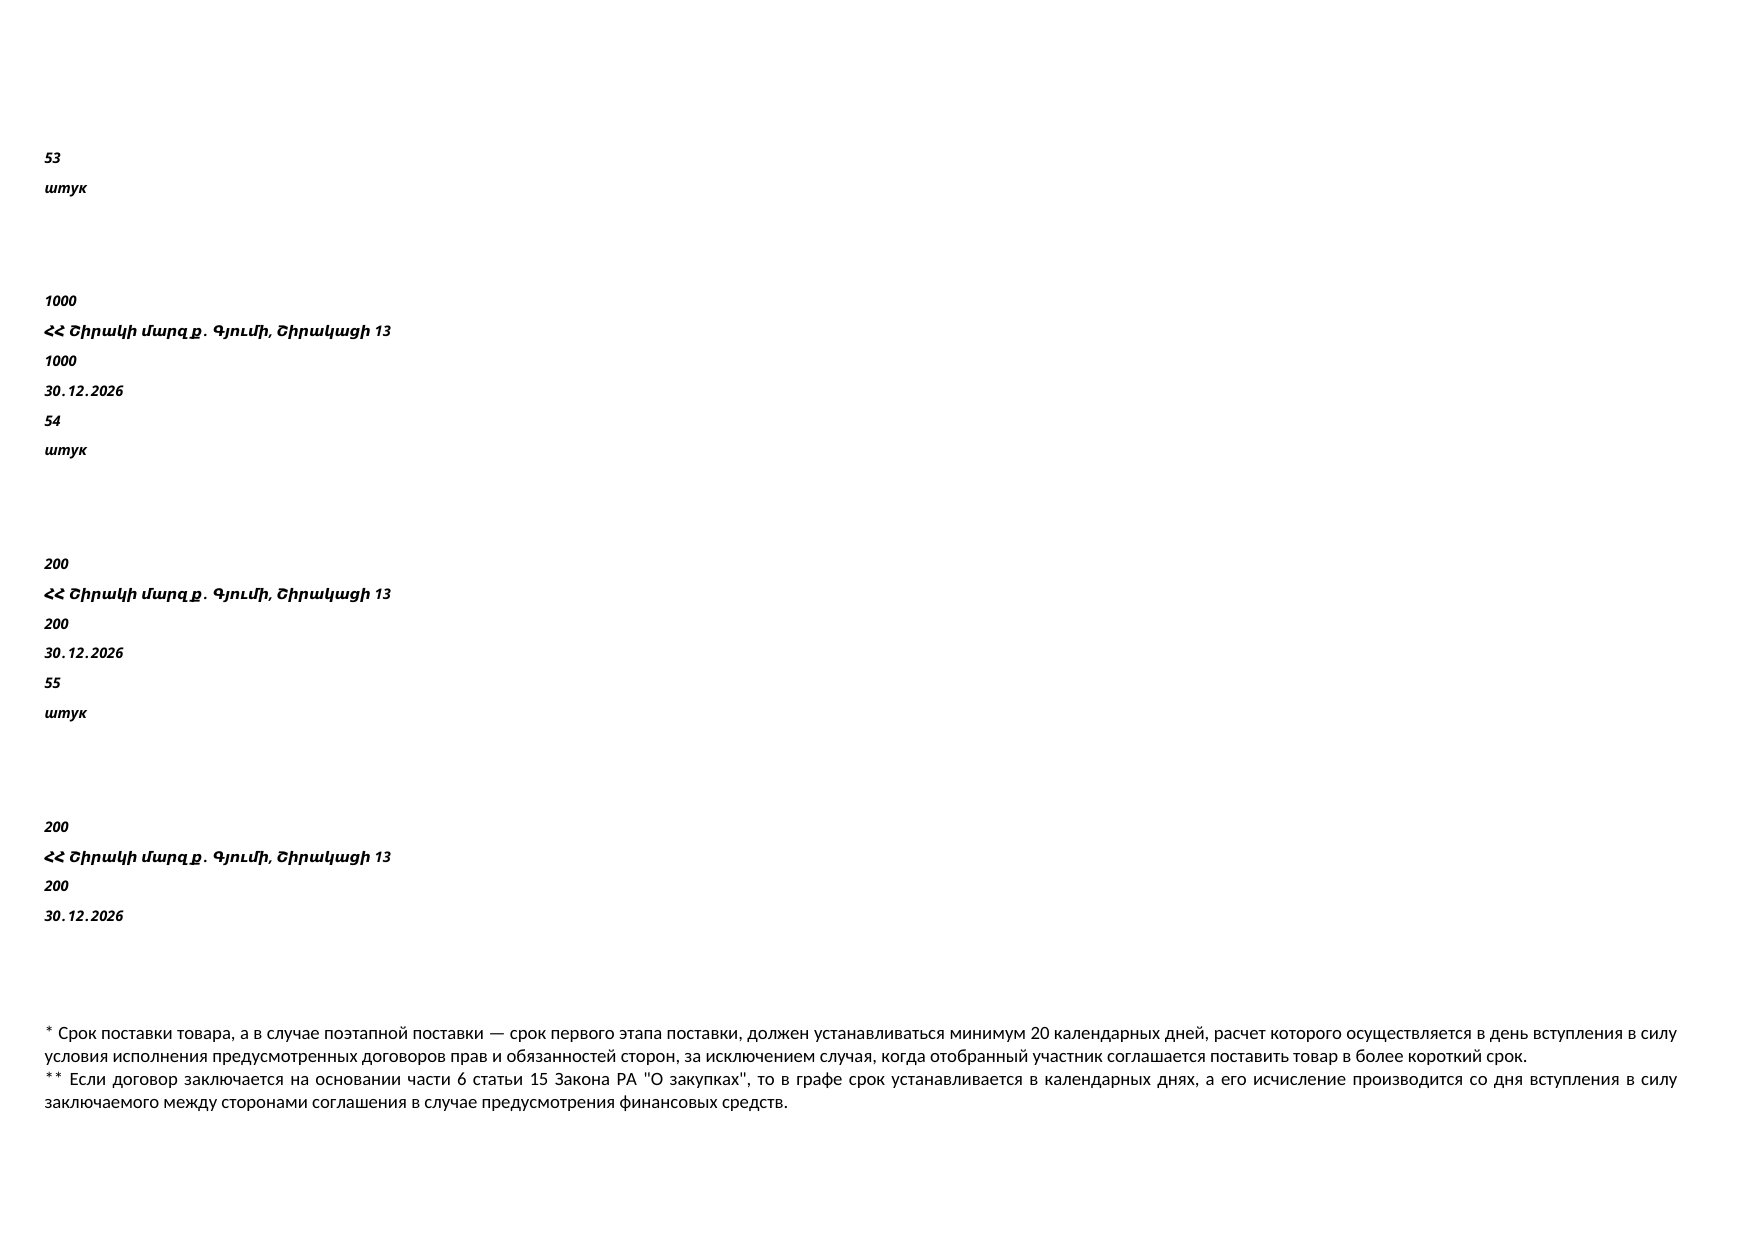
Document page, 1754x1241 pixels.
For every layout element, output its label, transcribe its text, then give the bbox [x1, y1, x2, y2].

text * Срок поставки товара, а в случае поэтапной поставки — срок первого этапа поставки, должен устанавливаться минимум 20 календарных дней, расчет которого осуществляется в день вступления в силу условия исполнения предусмотренных договоров прав и обязанностей сторон, за исключением случая, когда отобранный участник соглашается поставить товар в более короткий срок. [44, 1021, 1680, 1067]
text ** Если договор заключается на основании части 6 статьи 15 Закона РА "О закупках", то в графе срок устанавливается в календарных днях, а его исчисление производится со дня вступления в силу заключаемого между сторонами соглашения в случае предусмотрения финансовых средств. [44, 1067, 1680, 1113]
